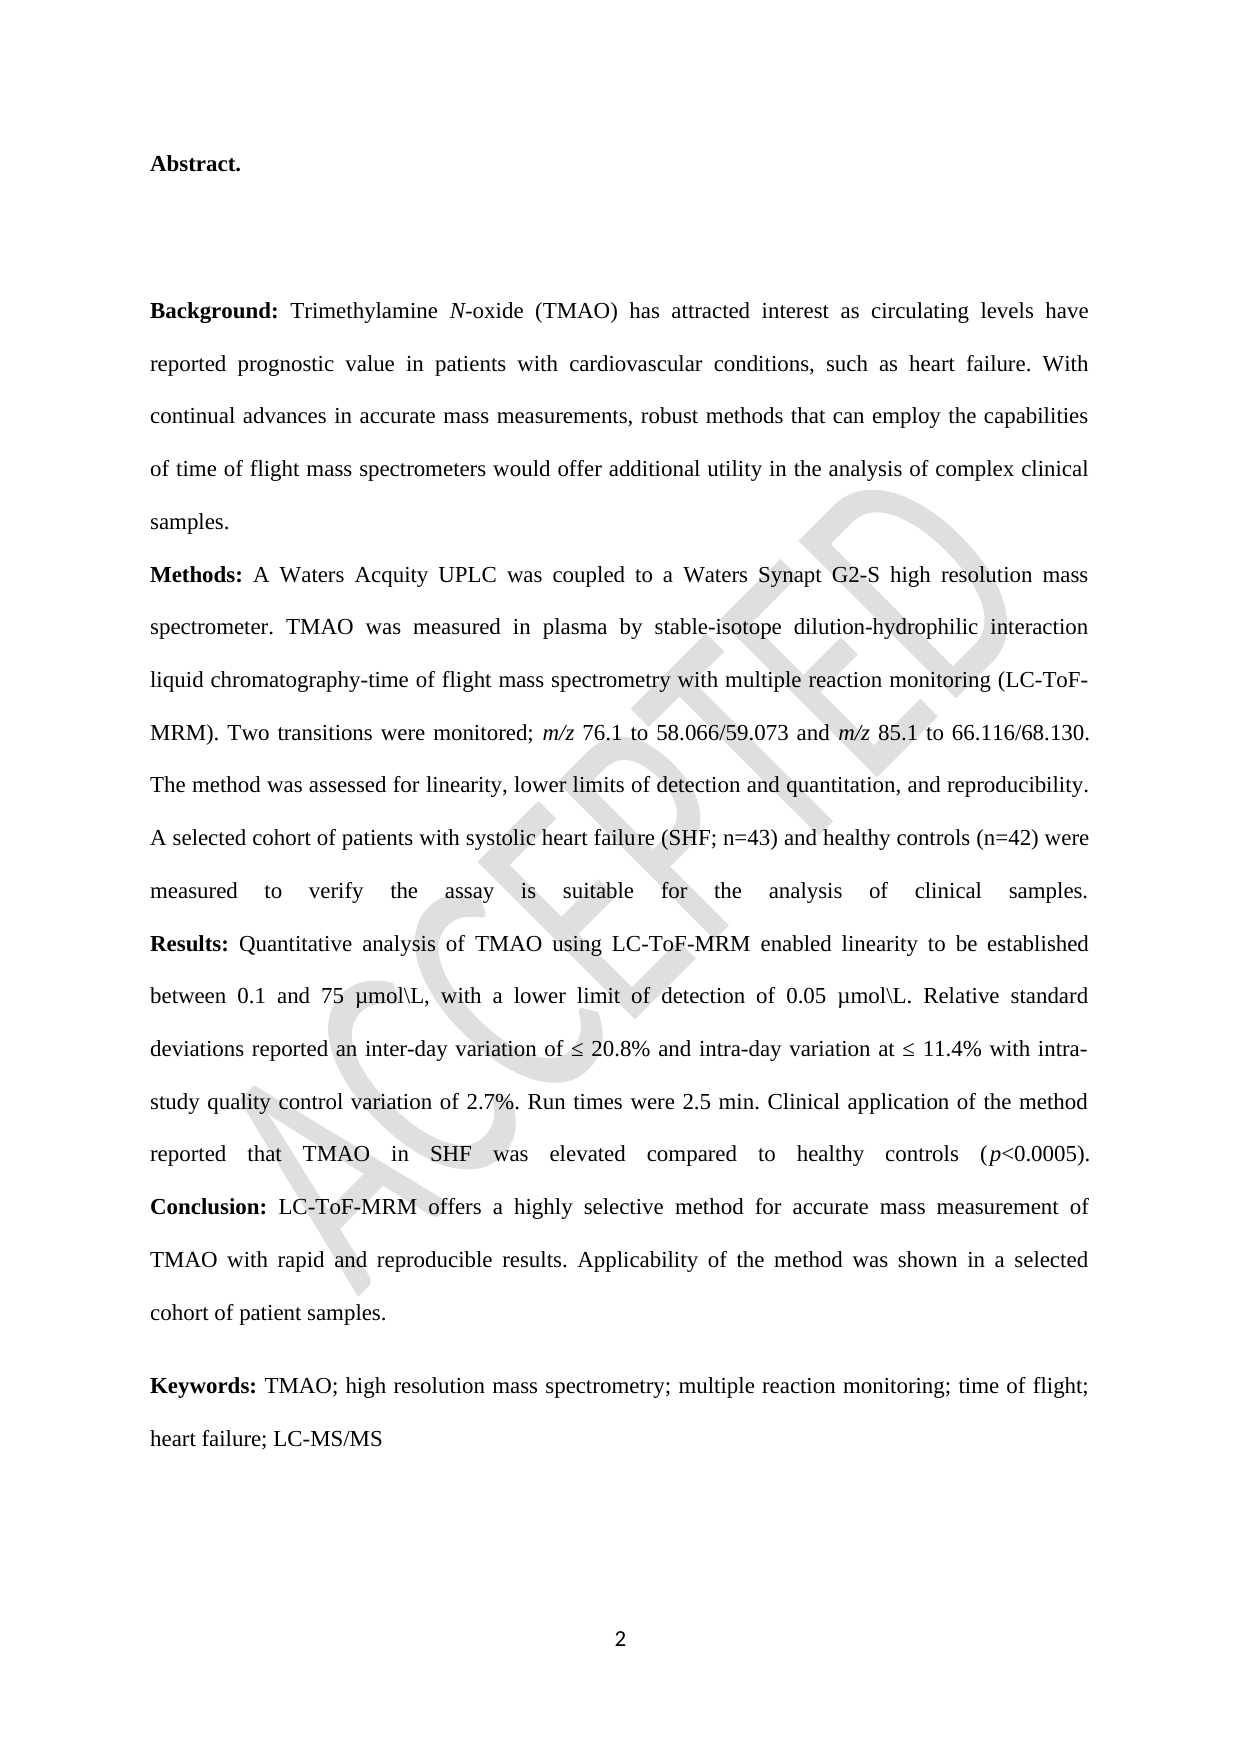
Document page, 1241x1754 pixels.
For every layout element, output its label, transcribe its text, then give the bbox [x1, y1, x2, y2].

text Abstract. [150, 150, 1090, 176]
text Background: Trimethylamine N-oxide (TMAO) has attracted interest as circulating levels have reported prognostic value in patients with cardiovascular conditions, such as heart failure. With continual advances in accurate mass measurements, robust methods that can employ the capabilities of time of flight mass spectrometers would offer additional utility in the analysis of complex clinical samples. Methods: A Waters Acquity UPLC was coupled to a Waters Synapt G2-S high resolution mass spectrometer. TMAO was measured in plasma by stable-isotope dilution-hydrophilic interaction liquid chromatography-time of flight mass spectrometry with multiple reaction monitoring (LC-ToF-MRM). Two transitions were monitored; m/z 76.1 to 58.066/59.073 and m/z 85.1 to 66.116/68.130. The method was assessed for linearity, lower limits of detection and quantitation, and reproducibility. A selected cohort of patients with systolic heart failure (SHF; n=43) and healthy controls (n=42) were measured to verify the assay is suitable for the analysis of clinical samples. Results: Quantitative analysis of TMAO using LC-ToF-MRM enabled linearity to be established between 0.1 and 75 µmol\L, with a lower limit of detection of 0.05 µmol\L. Relative standard deviations reported an inter-day variation of ≤ 20.8% and intra-day variation at ≤ 11.4% with intra-study quality control variation of 2.7%. Run times were 2.5 min. Clinical application of the method reported that TMAO in SHF was elevated compared to healthy controls (p<0.0005). Conclusion: LC-ToF-MRM offers a highly selective method for accurate mass measurement of TMAO with rapid and reproducible results. Applicability of the method was shown in a selected cohort of patient samples. [150, 297, 1090, 1325]
text Keywords: TMAO; high resolution mass spectrometry; multiple reaction monitoring; time of flight; heart failure; LC-MS/MS [150, 1372, 1090, 1451]
